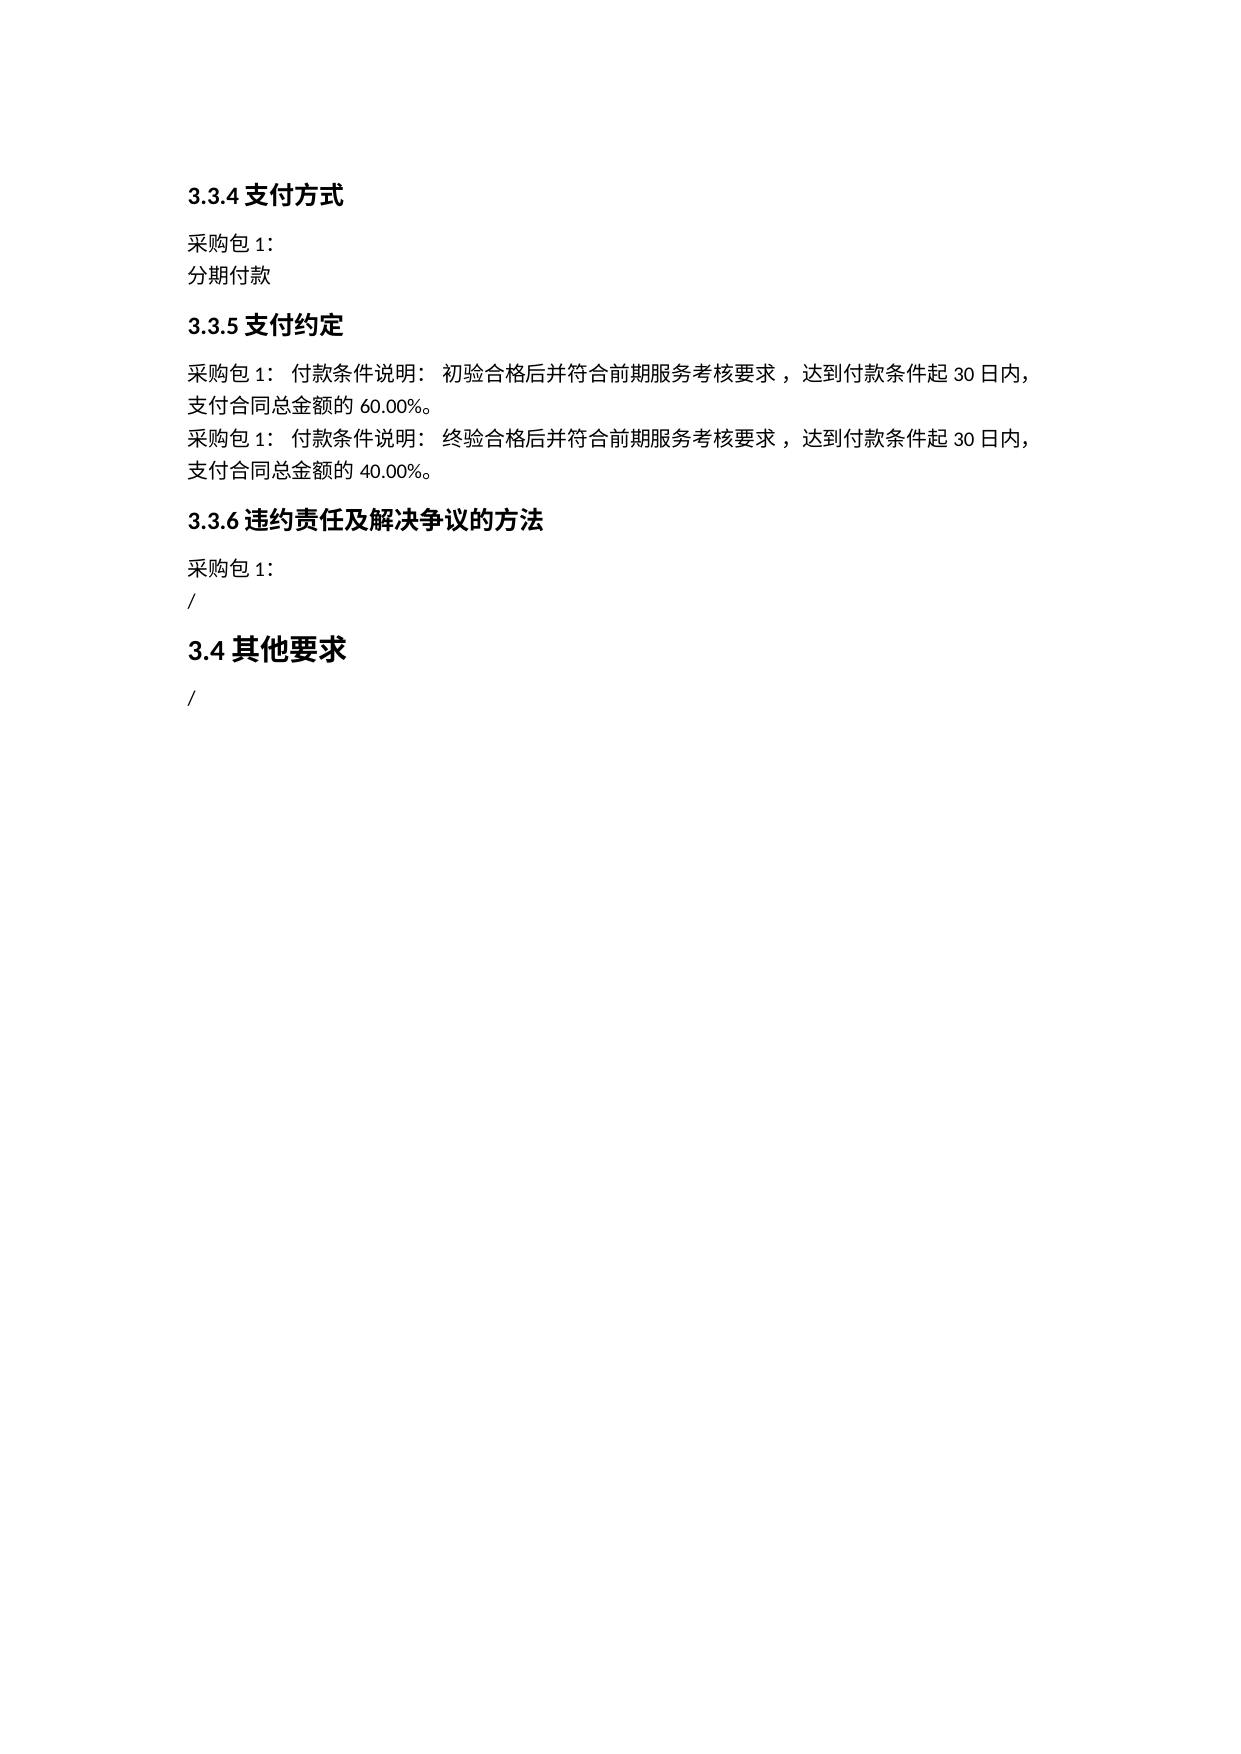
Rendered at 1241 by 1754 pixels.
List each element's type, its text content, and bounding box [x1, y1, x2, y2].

text 3.3.6违约责任及解决争议的方法 [187, 487, 1053, 552]
text 采购包1： 付款条件说明： 终验合格后并符合前期服务考核要求 ，达到付款条件起 30 日内，支付合同总金额的 40.00%。 [187, 422, 1053, 487]
text 采购包1： 付款条件说明： 初验合格后并符合前期服务考核要求 ，达到付款条件起 30 日内，支付合同总金额的 60.00%。 [187, 357, 1053, 422]
text 采购包1： [187, 552, 1053, 584]
text / [187, 682, 1053, 714]
text 3.4其他要求 [187, 617, 1053, 682]
text 分期付款 [187, 259, 1053, 292]
text 3.3.4支付方式 [187, 162, 1053, 227]
text / [187, 584, 1053, 617]
text 采购包1： [187, 227, 1053, 259]
text 3.3.5支付约定 [187, 292, 1053, 357]
